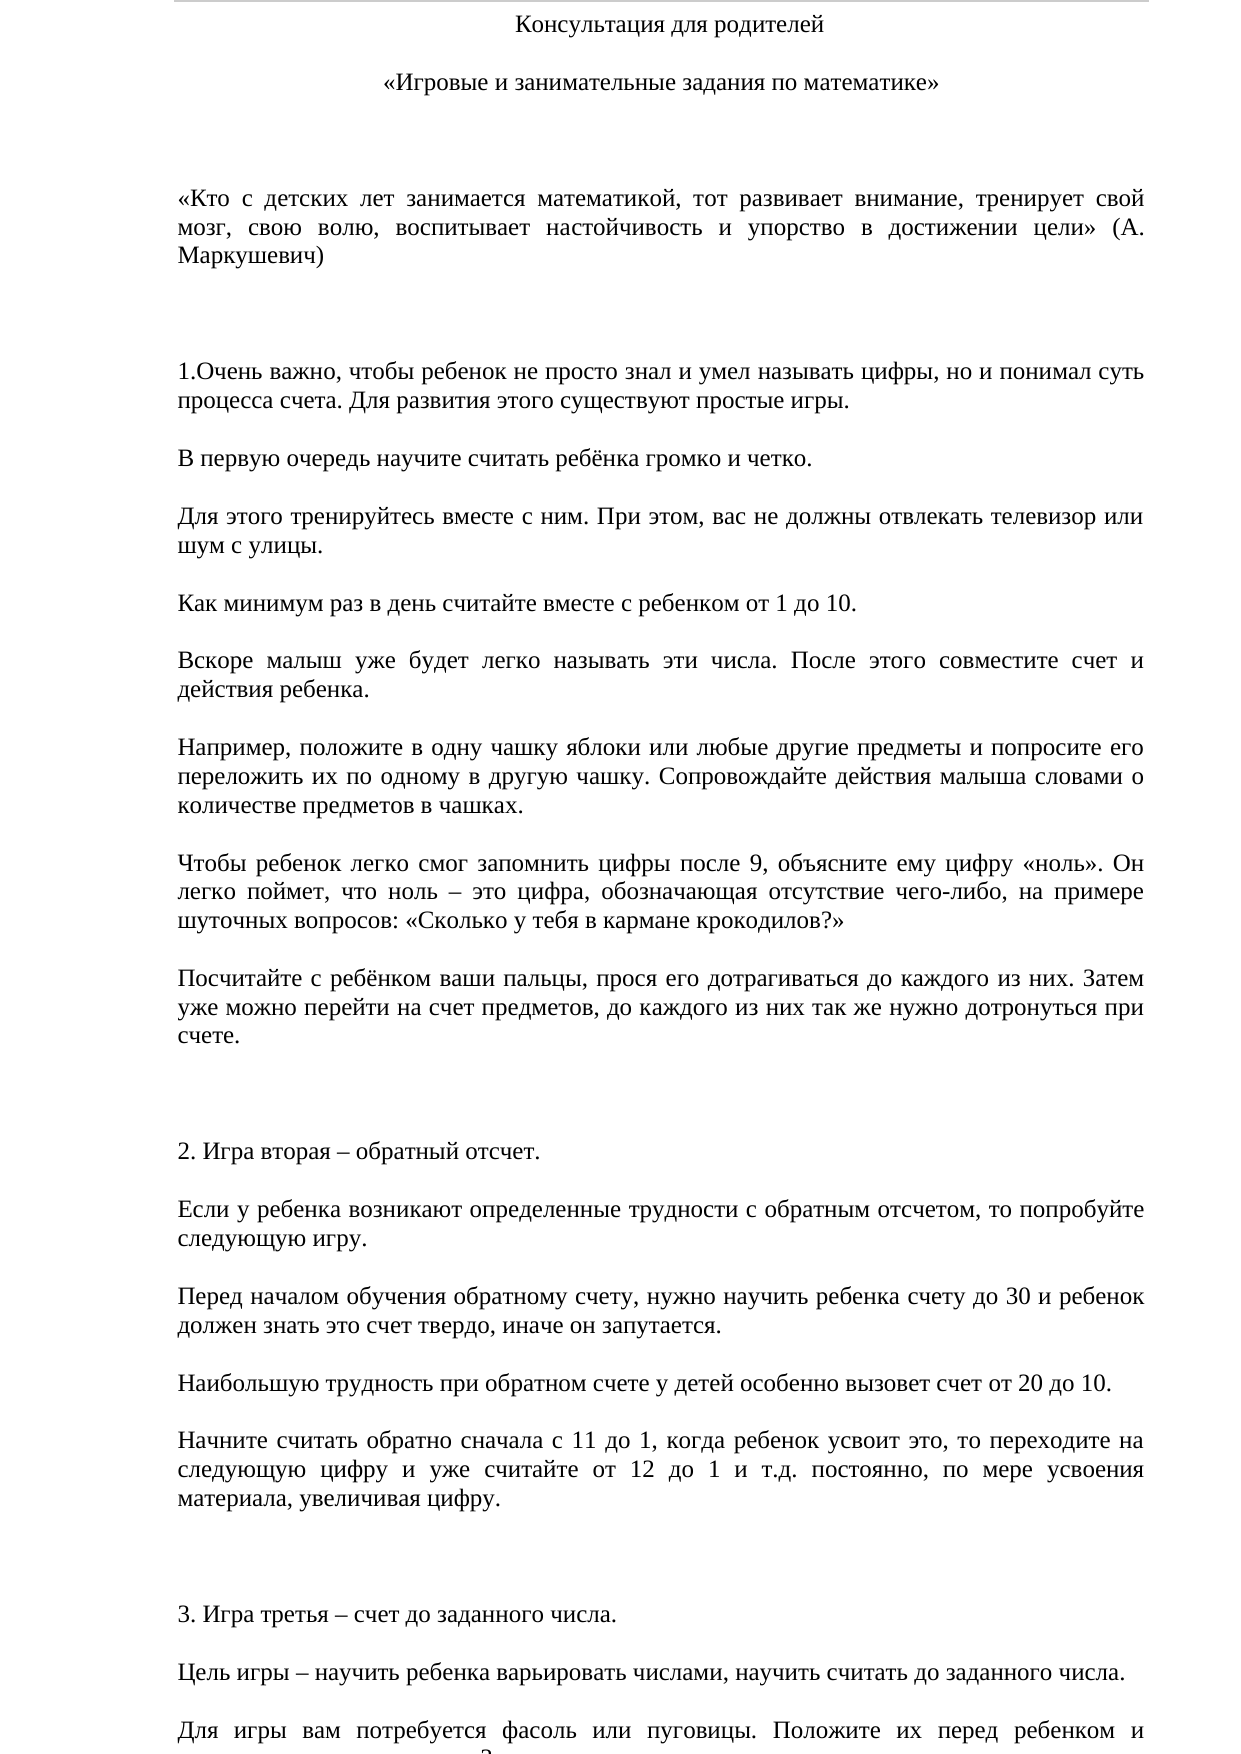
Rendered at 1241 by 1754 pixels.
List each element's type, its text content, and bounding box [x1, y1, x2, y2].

table_header 0 Консультация для родителей «Игровые и занимательные задания по математике» «Кто с детских лет занимается математикой, тот развивает внимание, тренирует свой мозг, свою волю, воспитывает настойчивость и упорство в достижении цели» (А. Маркушевич) 1.Очень важно, чтобы ребенок не просто знал и умел называть цифры, но и понимал суть процесса счета. Для развития этого существуют простые игры. В первую очередь научите считать ребёнка громко и четко. Для этого тренируйтесь вместе с ним. При этом, вас не должны отвлекать телевизор или шум с улицы. Как минимум раз в день считайте вместе с ребенком от 1 до 10. Вскоре малыш уже будет легко называть эти числа. После этого совместите счет и действия ребенка. Например, положите в одну чашку яблоки или любые другие предметы и попросите его переложить их по одному в другую чашку. Сопровождайте действия малыша словами о количестве предметов в чашках. Чтобы ребенок легко смог запомнить цифры после 9, объясните ему цифру «ноль». Он легко поймет, что ноль – это цифра, обозначающая отсутствие чего-либо, на примере шуточных вопросов: «Сколько у тебя в кармане крокодилов?» Посчитайте с ребёнком ваши пальцы, прося его дотрагиваться до каждого из них. Затем уже можно перейти на счет предметов, до каждого из них так же нужно дотронуться при счете. 2. Игра вторая – обратный отсчет. Если у ребенка возникают определенные трудности с обратным отсчетом, то попробуйте следующую игру. Перед началом обучения обратному счету, нужно научить ребенка счету до 30 и ребенок должен знать это счет твердо, иначе он запутается. Наибольшую трудность при обратном счете у детей особенно вызовет счет от 20 до 10. Начните считать обратно сначала с 11 до 1, когда ребенок усвоит это, то переходите на следующую цифру и уже считайте от 12 до 1 и т.д. постоянно, по мере усвоения материала, увеличивая цифру. 3. Игра третья – счет до заданного числа. Цель игры – научить ребенка варьировать числами, научить считать до заданного числа. Для игры вам потребуется фасоль или пуговицы. Положите их перед ребенком и попросите отсчитать из них 3 штуки. Когда ребенок поймет и справится с заданием, то попросите ребенка выделить из фасоли кучки в 3, 5 и 9 штук в каждой. Когда ребенок освоит это задание, то расположите перед ним предметы в ряд и попросите отсчитать ребенка меньшее количество предметов, что лежат перед ним, но не передвигая их (указывать пальцем на предмет обязательно) . Обязательно, в течение дня, проводите с ребенком такую игру несколько раз, прося сосчитать его различные предметы до определенной цифры, но уже не дотрагиваясь и не упоминая предметы. Упражнения на счет. Довольно быстро дети усваивают цифры и порядковый счет до десяти. Но при этом ответить на вопрос, сколько на руке пальчиков или сколько карандашей лежит на столе им затруднительно. Не нужно требовать от ребенка мгновенно усваивать математические премудрости. Самое правильное – чаще использовать в играх и в бытовых ситуациях порядковый и количественный счет. Не нужно раньше времени вводить в обучение цифры. Для начала ребенок должен хорошо усвоить, что такое три или пять и понять, что все можно сосчитать. Что четыре слона и четыре муравья хоть и отличаются по величине, но и тех и других ровно четыре. Пусть он увидит в математике интересную игру, в которой надо что-то отгадывать, придумывать и пересчитывать. Мишки ( матрёшки, куклы и т.д.) идут на прогулку Попросите ребенка найти самого большого мишку и положить его первым. (подчеркните интонацией это понятие: «первая»), затем найдите самого маленького. И, наконец, построим по росту всех остальных. Если ребенок затрудняется, предложите приложить одну фигурку к другой . Когда все фигурки будут выстроены по росту, придумайте с малышом имена каждому персонажу. Затем спрашивайте: "кто у нас второй?" "Филя". Кто у нас последний, шестой?" - " Миша". Найти домик для каждого мишки. Смысл игры тот же - расставить предметы по росту и поупражняться в порядковом счете. Сначала расставляем по росту фигурки, а затем подбираем по размеру домики для них. Ищем игрушку 1. Возьмите любую игрушку, например, медвежонка, расскажите, что он ищет матрешку, которая стоит перед синей (после зеленой, между желтой и красной, справа от синей, слева от фиолетовой). Освоение понятий «перед», «после», «между», «справа», «слева» поможет вашему ребенку ориентироваться в окружающем мире. Ищем игрушку 2. К этой игре стоит заранее подготовиться — положите изображения матрешек на большой лист бумаги и обведите их. Сначала можно сделать рисунки в один ряд, а когда малыш легко будет справляться с этим заданием, расположите контуры на листе "в рассыпную". Расскажите малышу, что у каждой матрешки есть свое место, покажите контуры матрешек. Но однажды после прогулки матрешки перепутали свои места. Предложите ребенку помочь им. Эта игра хорошо развивает глазомер, вырабатывает привычку доводить начатое дело до конца. Считай, не ошибись! Помогает усвоению порядка следования чисел натурального ряда, упражнения в прямом и обратном счете. В игре используется мяч. Дети встают полукругом. Перед началом договариваются, в каком порядке (прямом или обратном) будут считать. Затем бросают мяч и называют число. Тот, кто поймал мяч, продолжает считать дальше. Игра проходит в быстром темпе. Найди игрушку. Ребенок-водящий выходит из комнаты. В это время прячут игрушку. Затем ребенку объясняют, где можно её найти: “Надо встать перед столом, и пройти 3 шага вперед, два налево и т.д. ”. Дети выполняют задание, находят игрушку. Когда дети хорошо станут ориентироваться, задания можно усложнить – давать не описание местонахождения игрушки, а схему. По схеме дети должны определить, где находится, спрятаны предмет. Знакомимся с цифрами. Для игры понадобятся счетные карточки с картинками. Цифры (на карточках или любые другие), фишки. Играть лучше всего вдвоем. Разложите все карточки картинками вверх. Цифры сложите в коробку. По очереди доставайте цифры из коробки. Задача - найти карточек с соответствующим цифре количеством предметов. На найденную карточку ставится фишка. Цифра убирается обратно в коробку. Когда закончится игра, посчитайте, у кого больше фишек. Сделать это лучше так - выложите фишке в два ряда и сравните, чей ряд длиннее. Веселая математика для дошкольников. Задачи на смекалку, логические игры, головоломки всегда привлекали большое внимание детей. Они могут очень долгое время упражняться, перекладывая фигуры, иди палочки, переставляя палочки или кубики с места на место. При этом очень часто замечается, что утомление и усталость у детей наступает гораздо позже, чем при решении обычных математических задач. Более того воспитатель может зачастую использовать занимательные математические игры для организации самостоятельных занятий детей. Игровые занятия. Счет в быту. Считать все вместе с ребенком. Отметим, что и как в большинстве подобных занятий, начинать надо не с понуканий вроде "Ну давай с тобой ступеньки пересчитаем!", а Вам самому считать и для своего удовольствия. Вначале Ваша цель - продемонстрировать ребенку возможности устного счета, вызвать интерес к нему. - Сколько ступенек. - Сколько вилок на столе.и т.д. Сделать карточки с цифрами (в начале до 10). Учится выкладывать их по порядку. Изучаем ноль. Ввести ноль можно с помощью таких вопросов: - Сколько коров в кармане? - Сколько у нас дома крокодилов? и т.д. - Поставить на стол 5 кубиков. Убирать по одному и спрашивать сколько осталось. Сначала 1 кубик (останется 4) потом еще 1 и т. д. Пока не останется 0. ЛОГИЧЕСКИЕ КОНЦОВКИ. Если стол выше стула, то стул… (ниже стола). Если 2 больше одного, то один… (меньше двух). Если Саша вышел из дома раньше Сережи, то Сережа… (вышел позже Саши). Если река глубже ручейка, то ручеёк… (мельче реки). Если сестра старше брата, то брат… (младше сестры). Если правая рука справа, то левая рука… (слева). Головоломки. Составление геометрических фигур Составить 2 равных треугольника из 5 палочек. Составить 2 равных квадрата из 7 палочек. Составить 3 равных треугольника из 7 палочек. Составить 4 равных треугольника из 9 палочек. Составить 3 равных квадрата из10 палочек. Из 5 палочек составить квадрат и 2 равных треугольника. Из 9 палочек составить квадрат и 4 треугольника. Из 9 палочек составить 2 квадрата и 4 равных треугольника (из 7 палочек составляют2). «Закончи рисунок». Ребенку дается лист бумаги с изображенными на нем геометрическими фигурами. Задача — нарисовать небольшой рисунок, в основе которого нужная геометрическая фигура. Например, из круга можно нарисовать снеговика или часы, из квадрата — телевизор, портфель. Занимательные задачи: Сколько ушей у трёх мышей? Сколько лап у двух медвежат? У семи братьев по одной сестре. Сколько всего сестёр? У бабушки Даши внучка Маша, кот Пушок и собака Дружок. Сколько всего внуков у бабушки? Над рекой летели птицы: голубь, щука, 2 синицы, 2 стрижа и 5 угрей. Сколько птиц? Ответь скорей! Горело 7 свечей. 2 свечи погасили. Сколько свечей осталось? (2. остальные сгорели) В корзине три яблока. Как поделить их между тремя детьми так, чтобы одно яблоко осталось в корзине? ( отдать одно яблоко вместе с корзиной). На берёзе три толстых ветки, на каждой толстой ветке по три тоненьких веточки. На каждой тоненькой веточке по одному яблочку. Сколько всего яблок? ( Нисколько - на берёзе яблоки не растут.) [174, 2, 1148, 1754]
